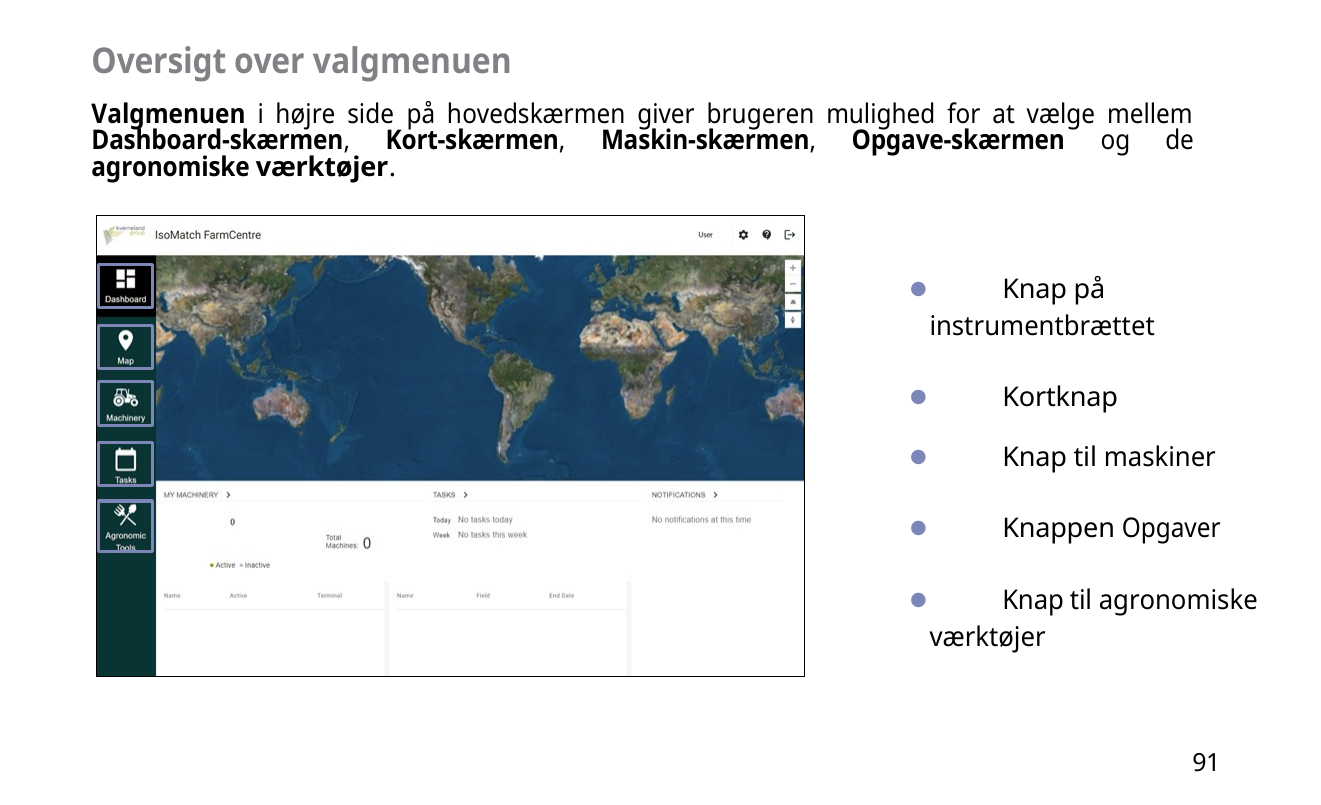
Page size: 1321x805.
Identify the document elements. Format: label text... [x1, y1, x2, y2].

list Knap til maskiner [909, 438, 1258, 474]
picture [100, 327, 151, 367]
picture [100, 383, 151, 424]
picture [97, 216, 804, 676]
list Knappen Opgaver [909, 508, 1258, 545]
picture [100, 266, 151, 306]
picture [100, 444, 151, 484]
subtitle Oversigt over valgmenuen [91, 35, 1258, 83]
picture [100, 503, 151, 550]
list Kortknap [909, 377, 1258, 414]
list Knap på instrumentbrættet [909, 269, 1258, 343]
list Knap til agronomiske værktøjer [909, 580, 1258, 654]
text Valgmenuen i højre side på hovedskærmen giver brugeren mulighed for at vælge mellem Dashboard-skærmen, Kort-skærmen, Maskin-skærmen, Opgave-skærmen og de agronomiske værktøjer. [91, 102, 1194, 185]
